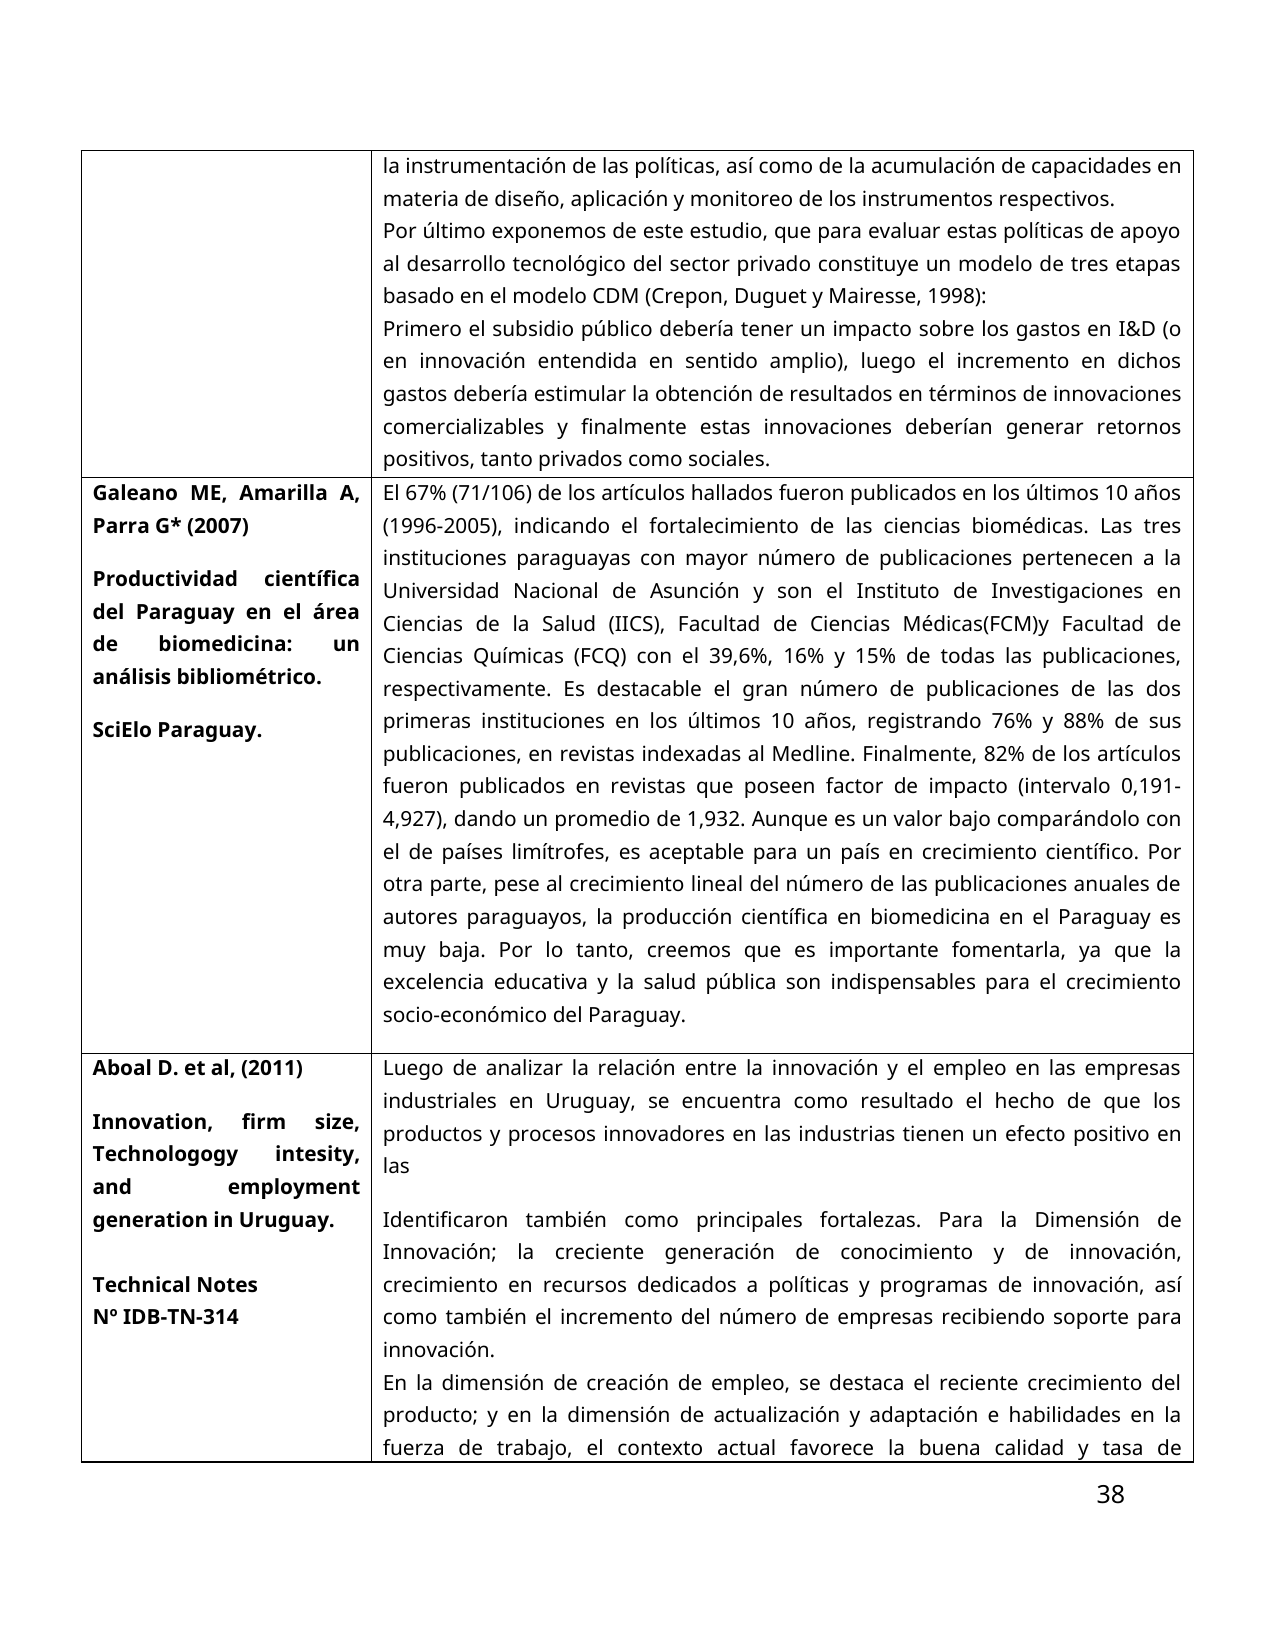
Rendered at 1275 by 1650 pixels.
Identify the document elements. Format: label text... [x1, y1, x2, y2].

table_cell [82, 1054, 371, 1461]
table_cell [372, 1054, 1193, 1461]
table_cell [82, 151, 371, 477]
table_cell El 67% (71/106) de los artículos hallados fueron publicados en los últimos 10 años (1996-2005), indicando el fortalecimiento de las ciencias biomédicas. Las tres instituciones paraguayas con mayor número de publicaciones pertenecen a la Universidad Nacional de Asunción y son el Instituto de Investigaciones en Ciencias de la Salud (IICS), Facultad de Ciencias Médicas(FCM)y Facultad de Ciencias Químicas (FCQ) con el 39,6%, 16% y 15% de todas las publicaciones, respectivamente. Es destacable el gran número de publicaciones de las dos primeras instituciones en los últimos 10 años, registrando 76% y 88% de sus publicaciones, en revistas indexadas al Medline. Finalmente, 82% de los artículos fueron publicados en revistas que poseen factor de impacto (intervalo 0,191-4,927), dando un promedio de 1,932. Aunque es un valor bajo comparándolo con el de países limítrofes, es aceptable para un país en crecimiento científico. Por otra parte, pese al crecimiento lineal del número de las publicaciones anuales de autores paraguayos, la producción científica en biomedicina en el Paraguay es muy baja. Por lo tanto, creemos que es importante fomentarla, ya que la excelencia educativa y la salud pública son indispensables para el crecimiento socio-económico del Paraguay. [372, 478, 1193, 1052]
table_cell Galeano ME, Amarilla A, Parra G* (2007) Productividad científica del Paraguay en el área de biomedicina: un análisis bibliométrico. SciElo Paraguay. [82, 478, 371, 1052]
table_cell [372, 151, 1193, 477]
